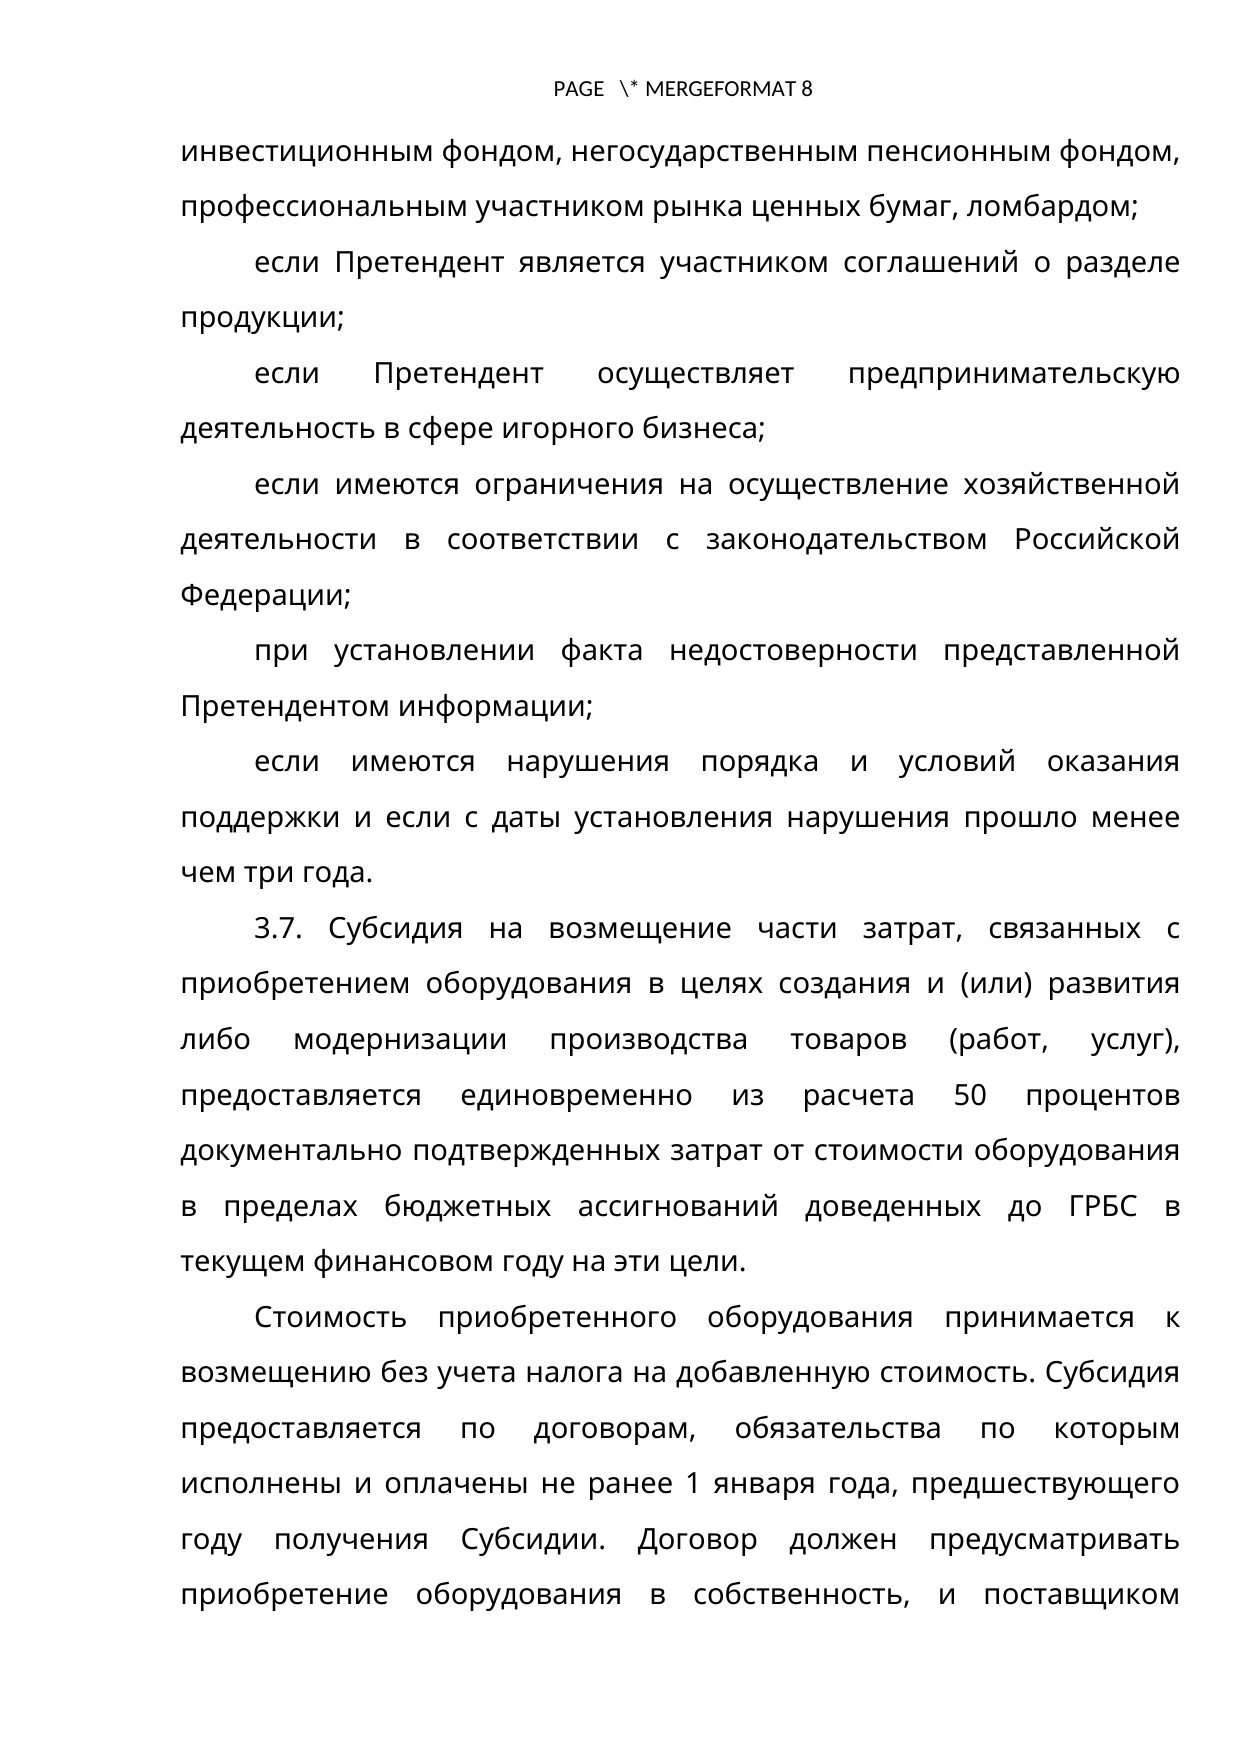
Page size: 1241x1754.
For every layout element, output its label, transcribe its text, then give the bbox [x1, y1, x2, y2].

text 3.7. Субсидия на возмещение части затрат, связанных с приобретением оборудования в целях создания и (или) развития либо модернизации производства товаров (работ, услуг), предоставляется единовременно из расчета 50 процентов документально подтвержденных затрат от стоимости оборудования в пределах бюджетных ассигнований доведенных до ГРБС в текущем финансовом году на эти цели. [180, 907, 1181, 1280]
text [180, 1296, 1181, 1613]
text если Претендент осуществляет предпринимательскую деятельность в сфере игорного бизнеса; [180, 352, 1181, 447]
text если Претендент является участником соглашений о разделе продукции; [180, 241, 1181, 336]
text при установлении факта недостоверности представленной Претендентом информации; [180, 629, 1181, 725]
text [180, 130, 1181, 225]
text если имеются нарушения порядка и условий оказания поддержки и если с даты установления нарушения прошло менее чем три года. [180, 741, 1181, 891]
text если имеются ограничения на осуществление хозяйственной деятельности в соответствии с законодательством Российской Федерации; [180, 463, 1181, 614]
